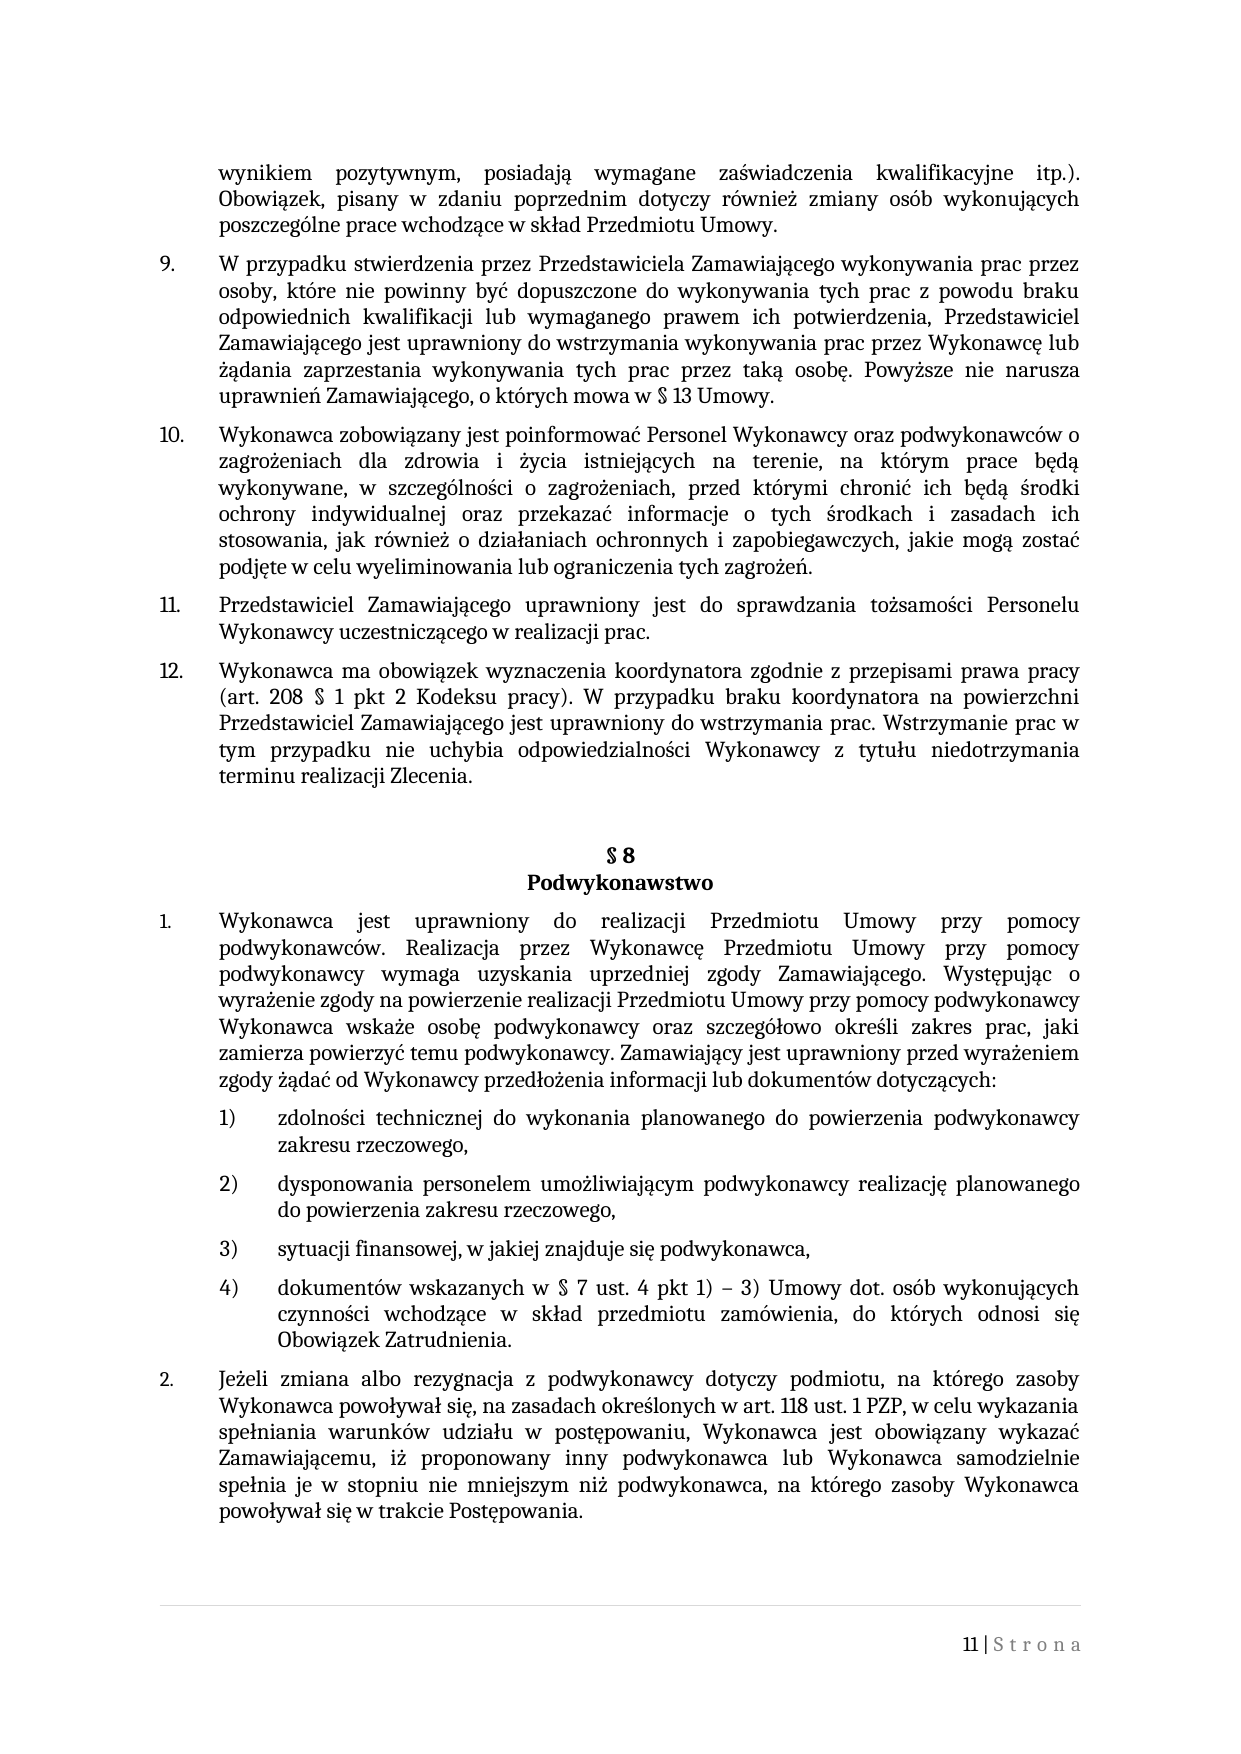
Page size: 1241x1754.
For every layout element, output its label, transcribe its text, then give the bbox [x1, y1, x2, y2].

text 2) dysponowania personelem umożliwiającym podwykonawcy realizację planowanego do powierzenia zakresu rzeczowego, [219, 1170, 1081, 1223]
list Wykonawca jest uprawniony do realizacji Przedmiotu Umowy przy pomocy podwykonawców. Realizacja przez Wykonawcę Przedmiotu Umowy przy pomocy podwykonawcy wymaga uzyskania uprzedniej zgody Zamawiającego. Występując o wyrażenie zgody na powierzenie realizacji Przedmiotu Umowy przy pomocy podwykonawcy Wykonawca wskaże osobę podwykonawcy oraz szczegółowo określi zakres prac, jaki zamierza powierzyć temu podwykonawcy. Zamawiający jest uprawniony przed wyrażeniem zgody żądać od Wykonawcy przedłożenia informacji lub dokumentów dotyczących: [159, 908, 1081, 1093]
text 3) sytuacji finansowej, w jakiej znajduje się podwykonawca, [219, 1236, 1081, 1262]
text 4) dokumentów wskazanych w § 7 ust. 4 pkt 1) – 3) Umowy dot. osób wykonujących czynności wchodzące w skład przedmiotu zamówienia, do których odnosi się Obowiązek Zatrudnienia. [219, 1274, 1081, 1353]
text 9. W przypadku stwierdzenia przez Przedstawiciela Zamawiającego wykonywania prac przez osoby, które nie powinny być dopuszczone do wykonywania tych prac z powodu braku odpowiednich kwalifikacji lub wymaganego prawem ich potwierdzenia, Przedstawiciel Zamawiającego jest uprawniony do wstrzymania wykonywania prac przez Wykonawcę lub żądania zaprzestania wykonywania tych prac przez taką osobę. Powyższe nie narusza uprawnień Zamawiającego, o których mowa w § 13 Umowy. [159, 251, 1081, 409]
list Jeżeli zmiana albo rezygnacja z podwykonawcy dotyczy podmiotu, na którego zasoby Wykonawca powoływał się, na zasadach określonych w art. 118 ust. 1 PZP, w celu wykazania spełniania warunków udziału w postępowaniu, Wykonawca jest obowiązany wykazać Zamawiającemu, iż proponowany inny podwykonawca lub Wykonawca samodzielnie spełnia je w stopniu nie mniejszym niż podwykonawca, na którego zasoby Wykonawca powoływał się w trakcie Postępowania. [159, 1366, 1081, 1524]
text 10. Wykonawca zobowiązany jest poinformować Personel Wykonawcy oraz podwykonawców o zagrożeniach dla zdrowia i życia istniejących na terenie, na którym prace będą wykonywane, w szczególności o zagrożeniach, przed którymi chronić ich będą środki ochrony indywidualnej oraz przekazać informacje o tych środkach i zasadach ich stosowania, jak również o działaniach ochronnych i zapobiegawczych, jakie mogą zostać podjęte w celu wyeliminowania lub ograniczenia tych zagrożeń. [159, 422, 1081, 580]
text 11. Przedstawiciel Zamawiającego uprawniony jest do sprawdzania tożsamości Personelu Wykonawcy uczestniczącego w realizacji prac. [159, 592, 1081, 645]
text 12. Wykonawca ma obowiązek wyznaczenia koordynatora zgodnie z przepisami prawa pracy (art. 208 § 1 pkt 2 Kodeksu pracy). W przypadku braku koordynatora na powierzchni Przedstawiciel Zamawiającego jest uprawniony do wstrzymania prac. Wstrzymanie prac w tym przypadku nie uchybia odpowiedzialności Wykonawcy z tytułu niedotrzymania terminu realizacji Zlecenia. [159, 657, 1081, 789]
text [159, 159, 1081, 238]
text 1) zdolności technicznej do wykonania planowanego do powierzenia podwykonawcy zakresu rzeczowego, [219, 1105, 1081, 1158]
text § 8 Podwykonawstwo [159, 843, 1081, 896]
